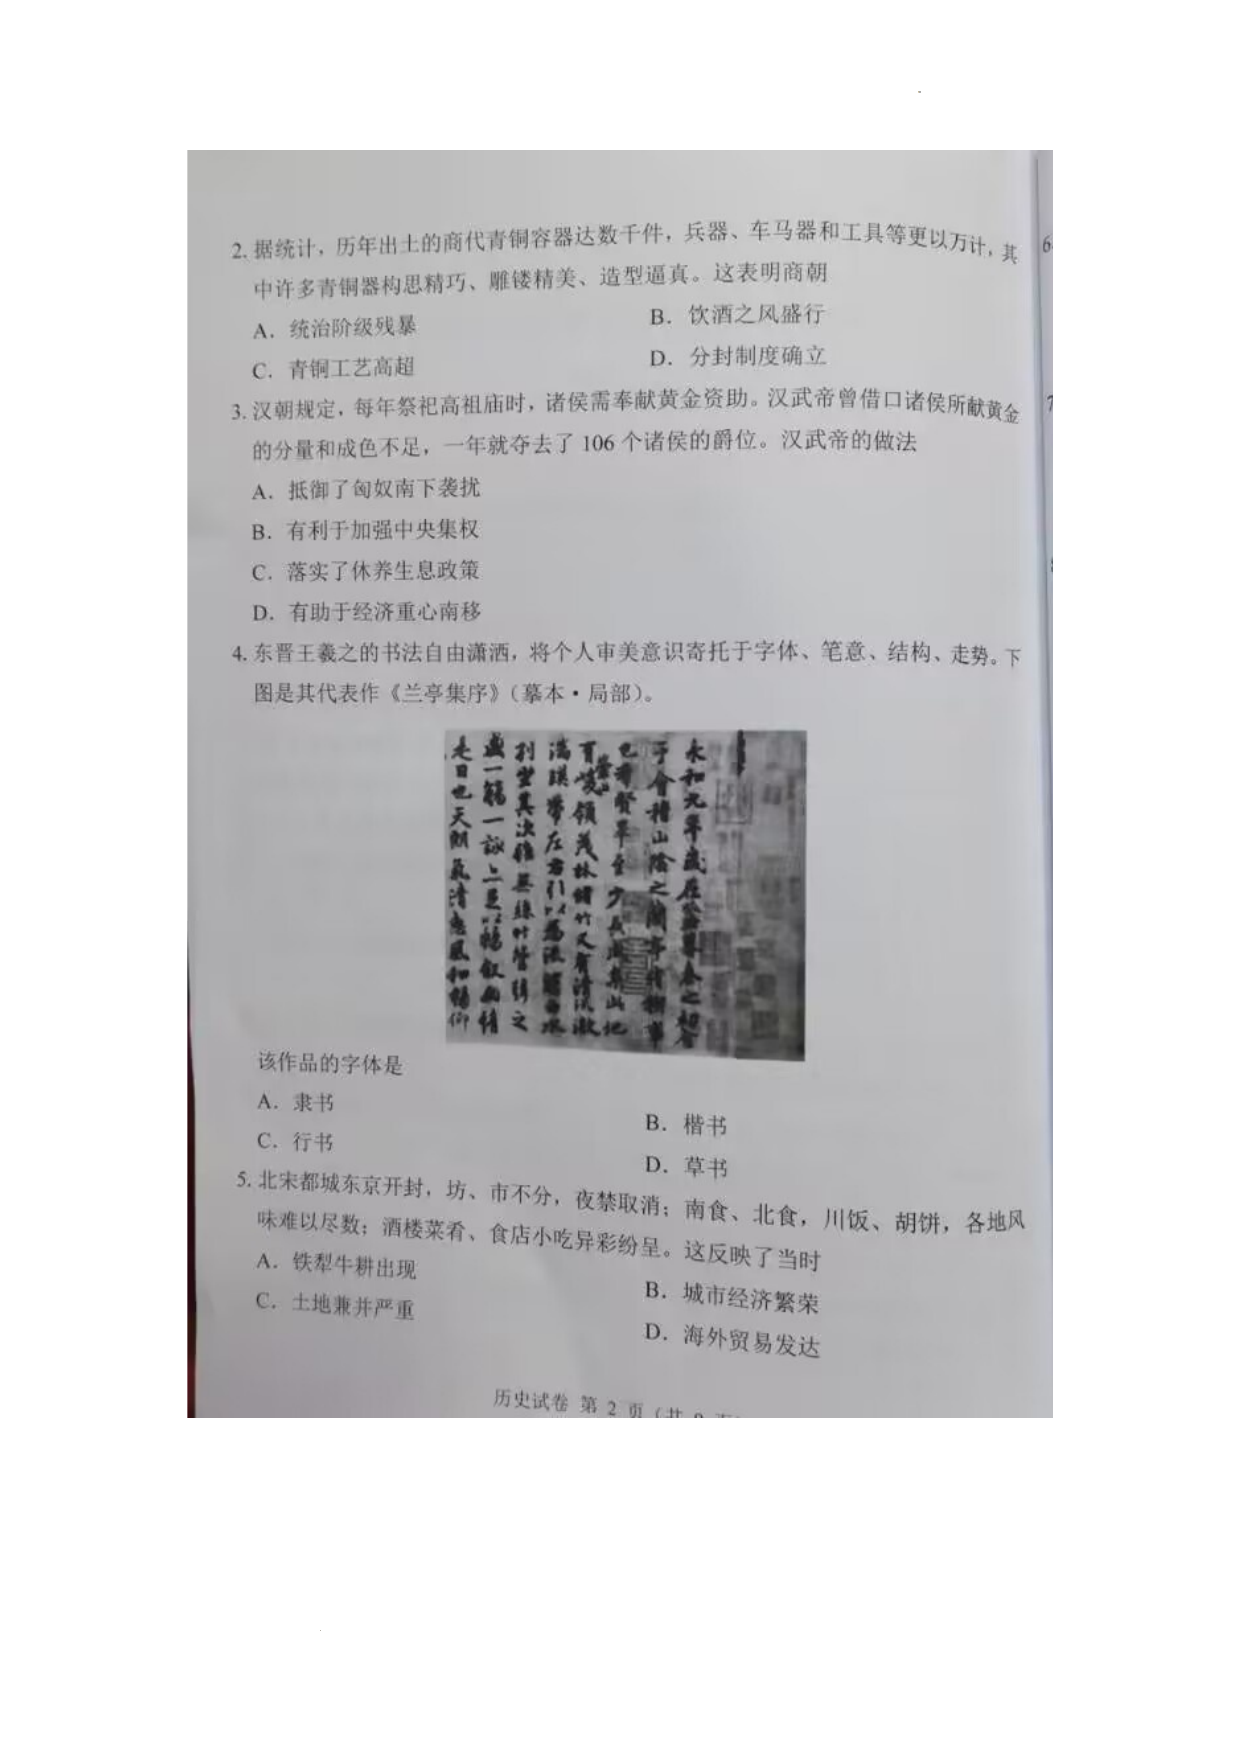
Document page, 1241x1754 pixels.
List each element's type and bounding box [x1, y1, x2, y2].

picture [187, 150, 1053, 1418]
